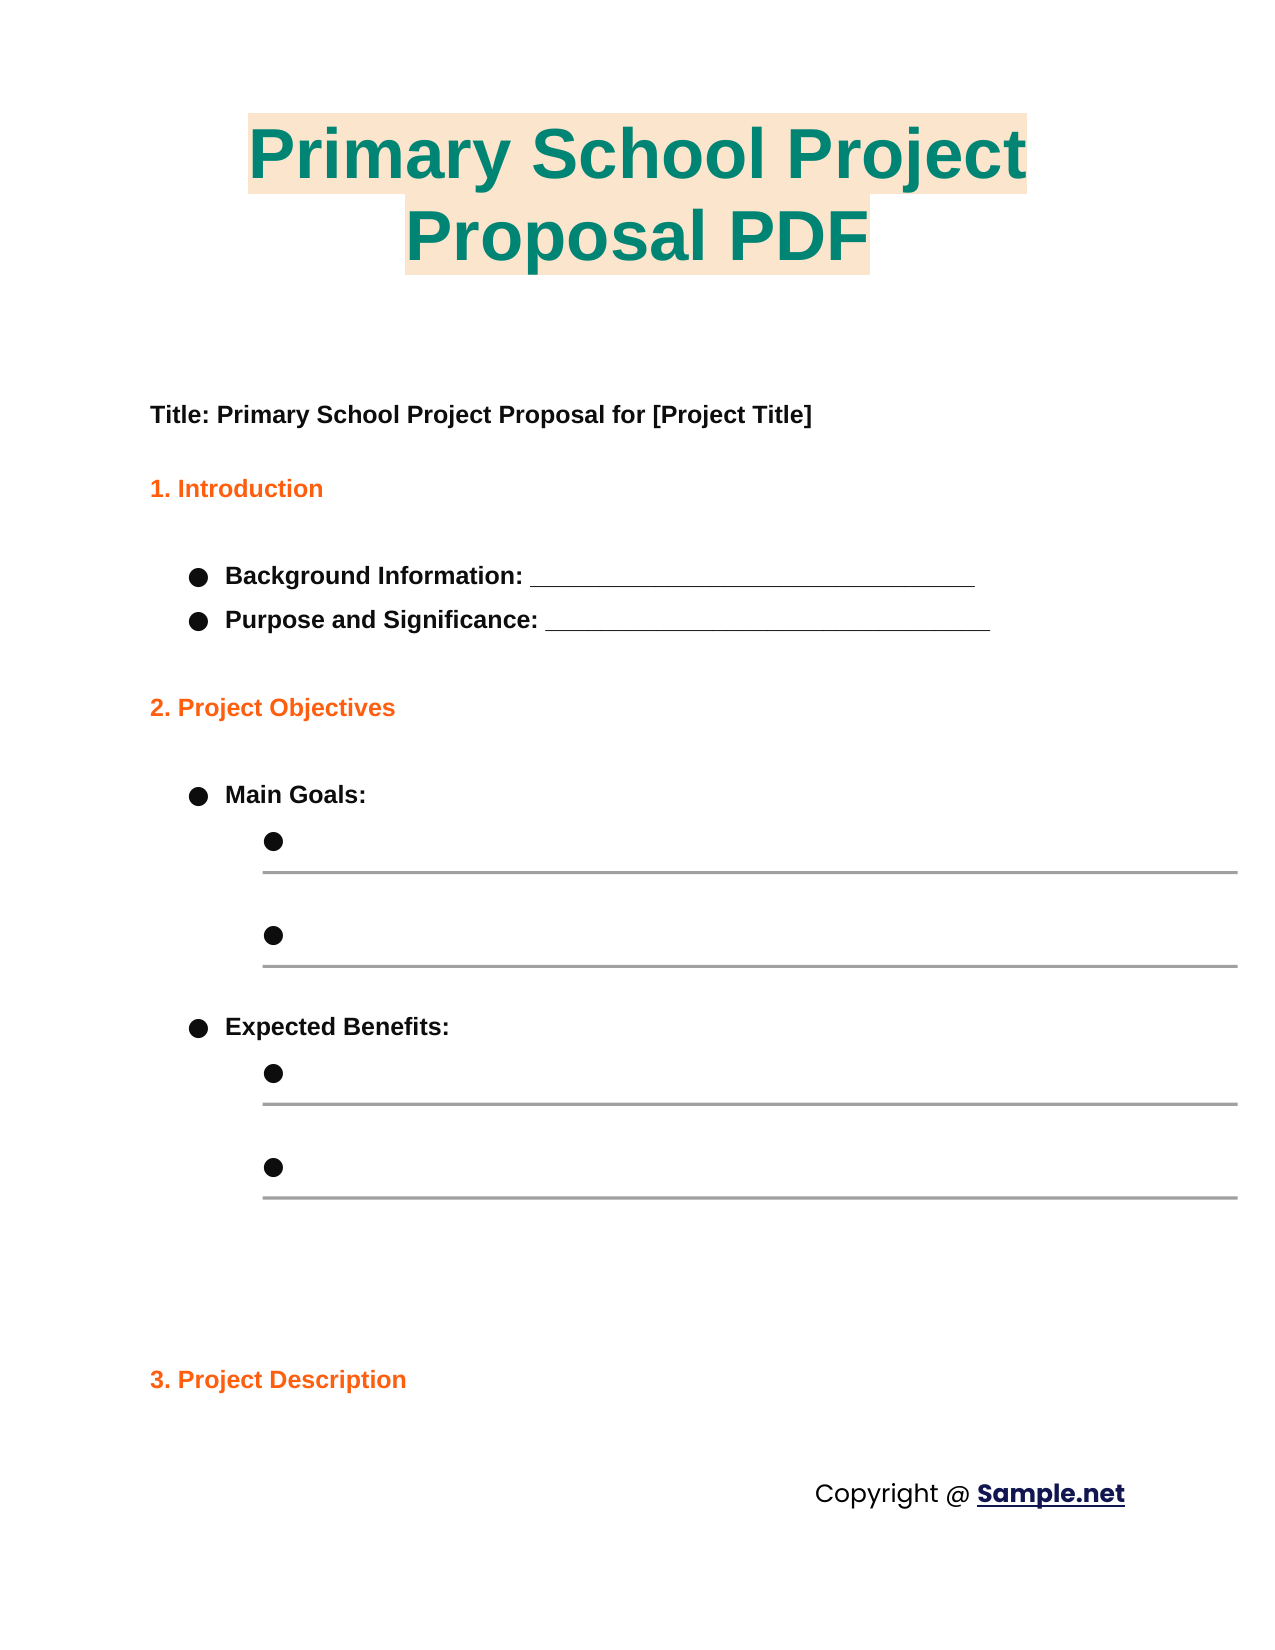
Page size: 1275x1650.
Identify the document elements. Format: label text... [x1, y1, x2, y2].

text 2. Project Objectives [150, 693, 1125, 722]
list Purpose and Significance: ________________________________ [187, 605, 1125, 635]
text 3. Project Description [150, 1365, 1125, 1394]
list Main Goals: [187, 780, 1125, 809]
list Background Information: ________________________________ [187, 561, 1125, 591]
text 1. Introduction [150, 474, 1125, 503]
text Title: Primary School Project Proposal for [Project Title] [150, 400, 1125, 428]
list Expected Benefits: [187, 1012, 1125, 1041]
title Primary School Project Proposal PDF [150, 112, 1125, 275]
